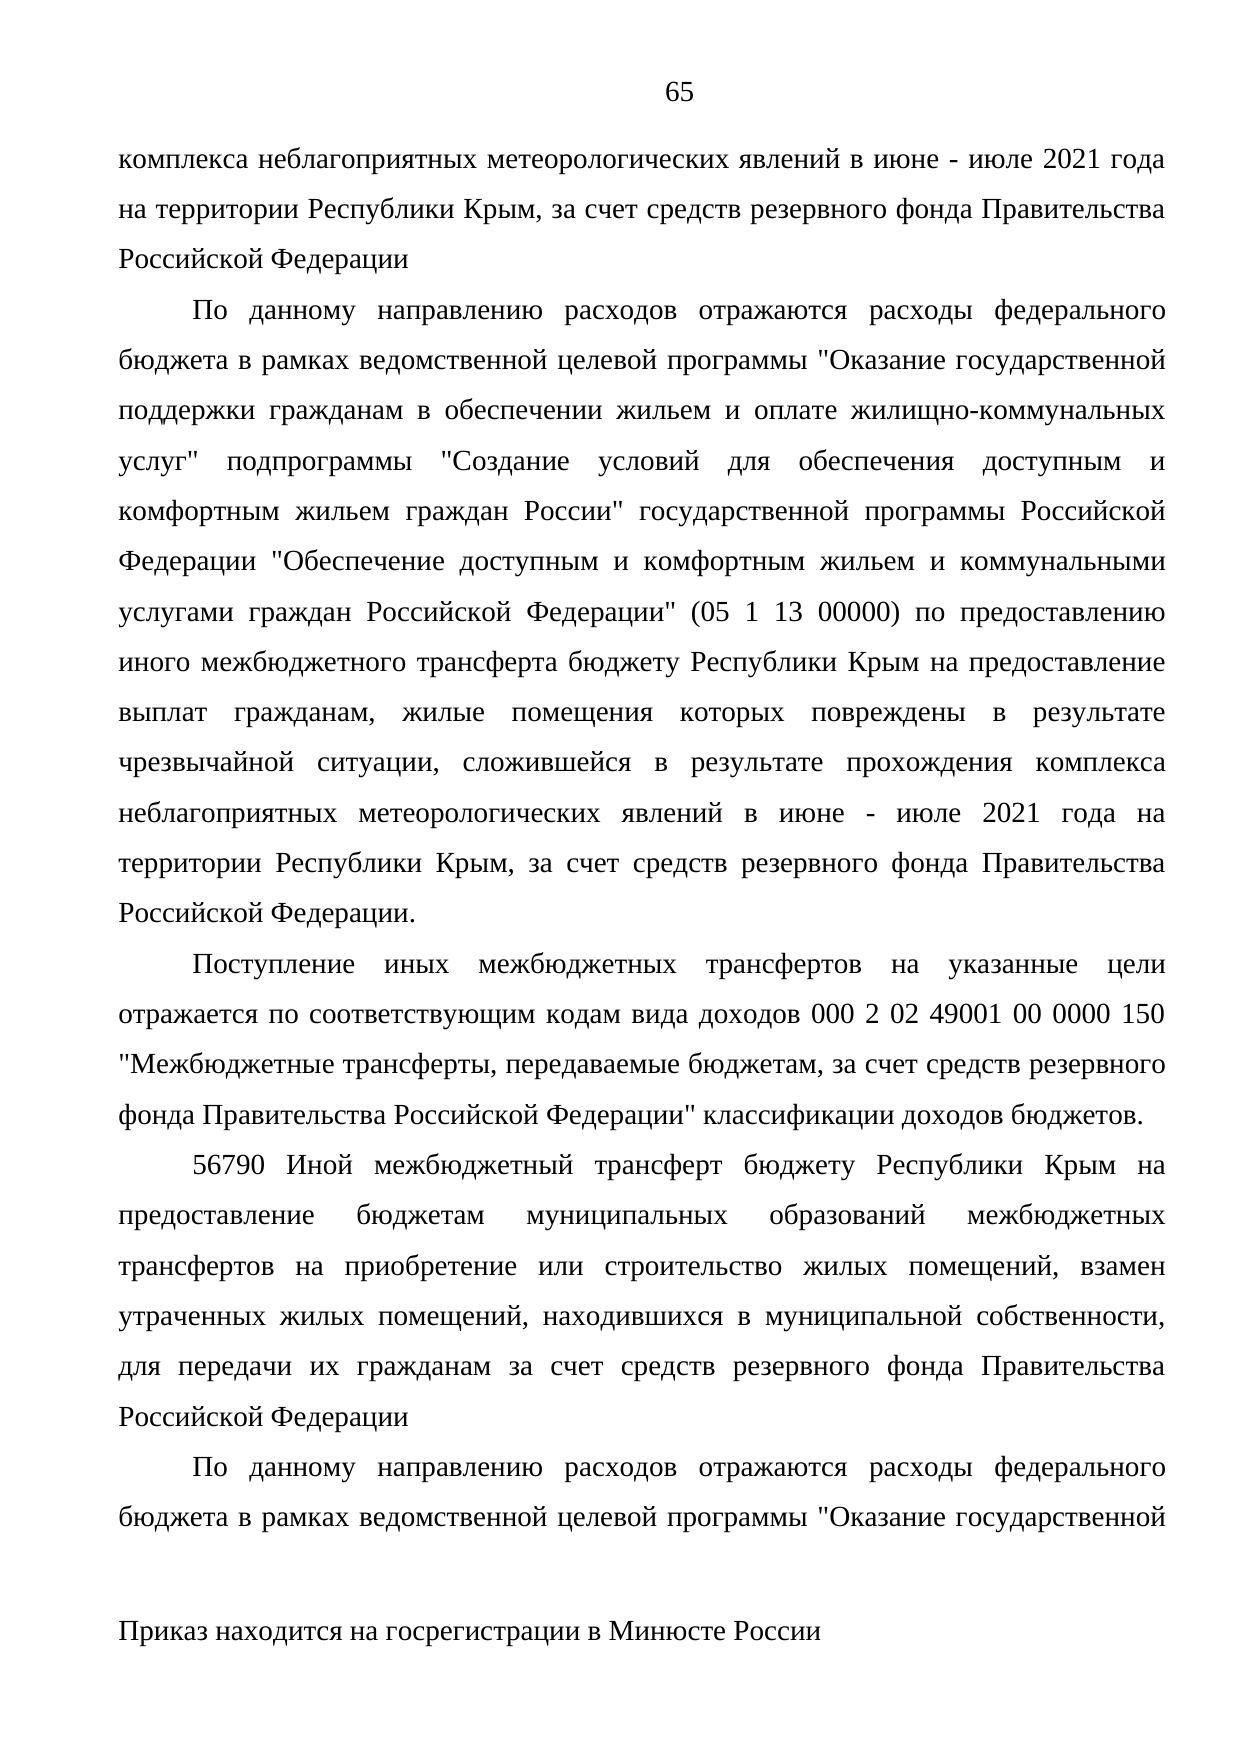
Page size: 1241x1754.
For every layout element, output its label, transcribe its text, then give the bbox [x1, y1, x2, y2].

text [118, 1449, 1167, 1533]
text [118, 141, 1167, 275]
text Поступление иных межбюджетных трансфертов на указанные цели отражается по соответствующим кодам вида доходов 000 2 02 49001 00 0000 150 "Межбюджетные трансферты, передаваемые бюджетам, за счет средств резервного фонда Правительства Российской Федерации" классификации доходов бюджетов. [118, 946, 1167, 1130]
text По данному направлению расходов отражаются расходы федерального бюджета в рамках ведомственной целевой программы "Оказание государственной поддержки гражданам в обеспечении жильем и оплате жилищно-коммунальных услуг" подпрограммы "Создание условий для обеспечения доступным и комфортным жильем граждан России" государственной программы Российской Федерации "Обеспечение доступным и комфортным жильем и коммунальными услугами граждан Российской Федерации" (05 1 13 00000) по предоставлению иного межбюджетного трансферта бюджету Республики Крым на предоставление выплат гражданам, жилые помещения которых повреждены в результате чрезвычайной ситуации, сложившейся в результате прохождения комплекса неблагоприятных метеорологических явлений в июне - июле 2021 года на территории Республики Крым, за счет средств резервного фонда Правительства Российской Федерации. [118, 292, 1167, 929]
text 56790 Иной межбюджетный трансферт бюджету Республики Крым на предоставление бюджетам муниципальных образований межбюджетных трансфертов на приобретение или строительство жилых помещений, взамен утраченных жилых помещений, находившихся в муниципальной собственности, для передачи их гражданам за счет средств резервного фонда Правительства Российской Федерации [118, 1147, 1167, 1432]
